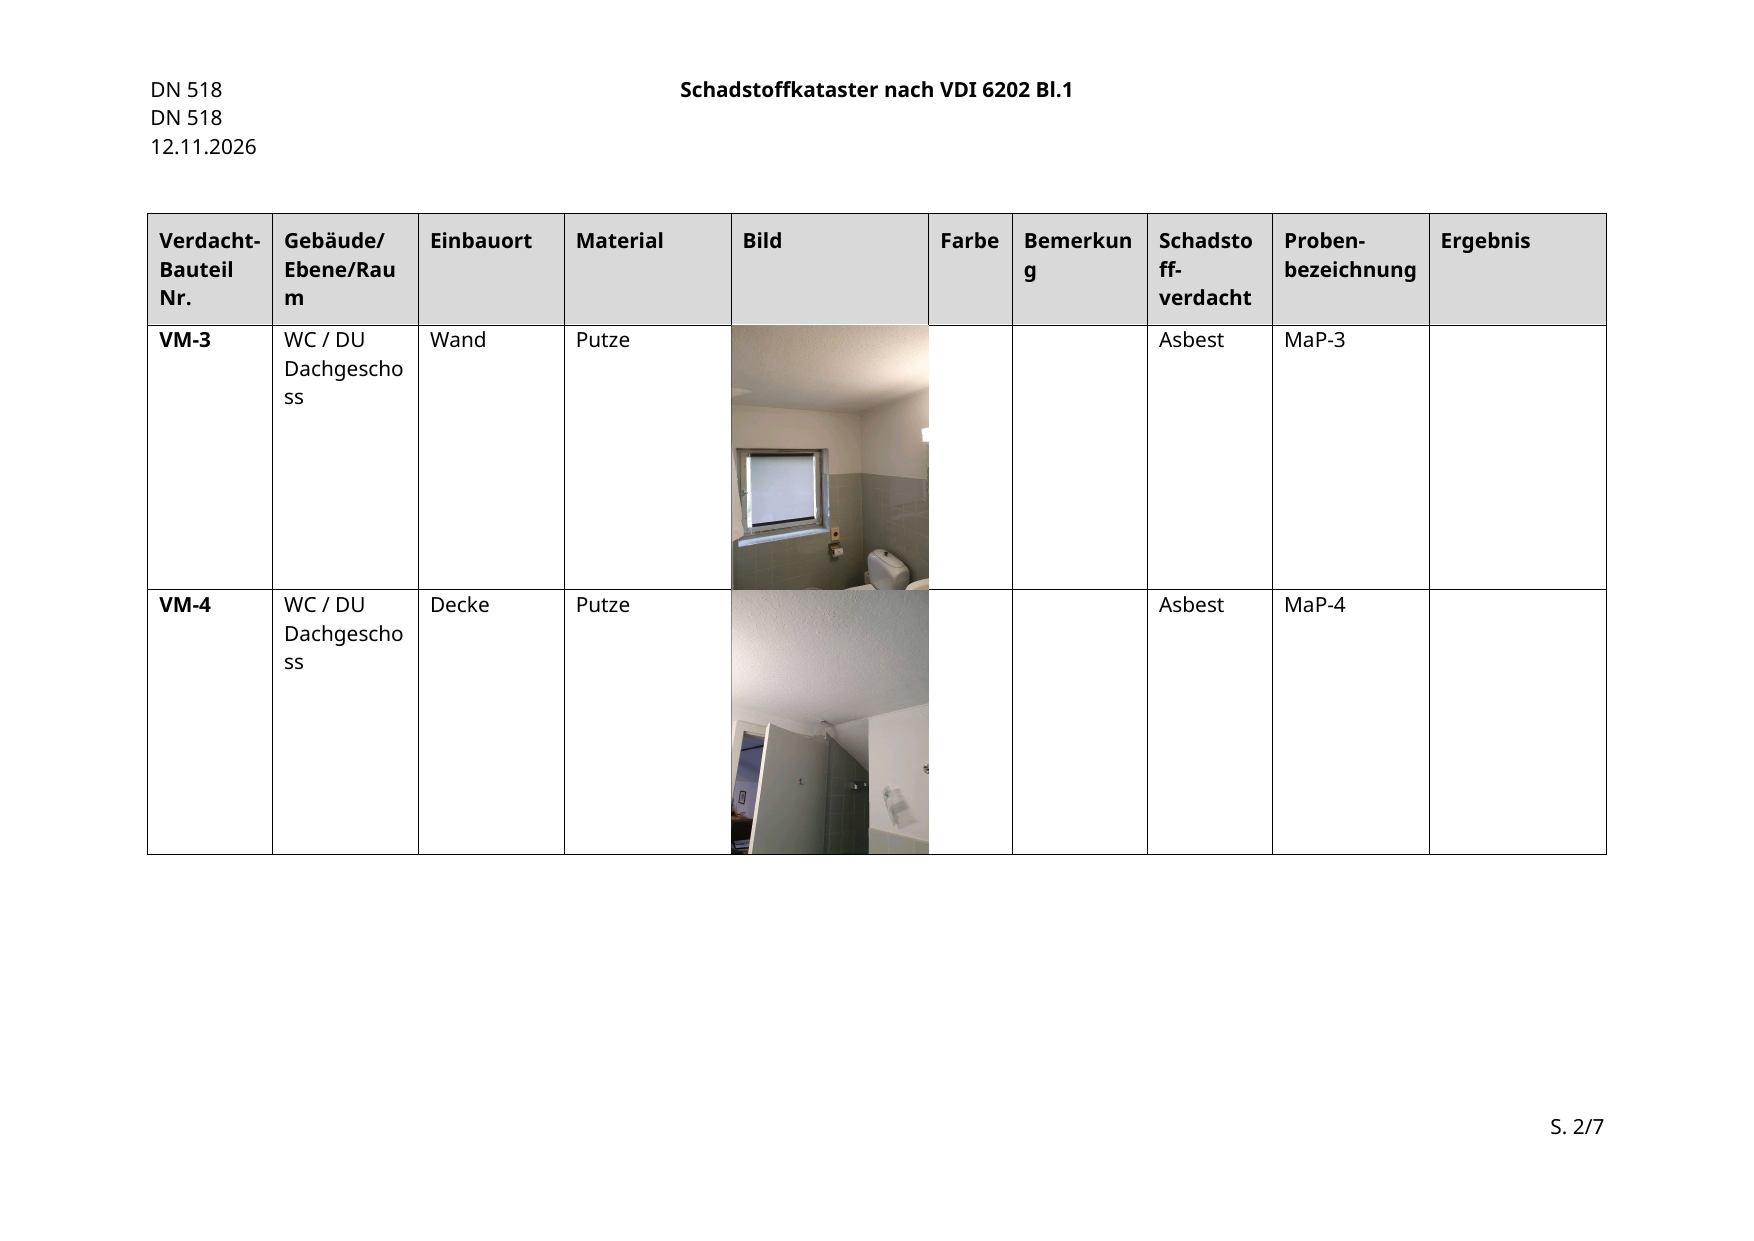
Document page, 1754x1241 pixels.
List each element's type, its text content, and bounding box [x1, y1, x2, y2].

table_header Einbauort [419, 214, 564, 324]
table_header Bild [732, 214, 928, 324]
table_cell WC / DU Dachgeschoss [273, 326, 418, 589]
table_cell WC / DU Dachgeschoss [273, 590, 418, 854]
table_cell Asbest [1148, 590, 1272, 854]
table_header Schadstoff-verdacht [1148, 214, 1272, 324]
table_cell [1430, 590, 1606, 854]
table_cell Putze [565, 590, 731, 854]
table_cell [1430, 326, 1606, 589]
table_cell Putze [565, 326, 731, 589]
table_header Material [565, 214, 731, 324]
table_cell [929, 590, 1012, 854]
table_header Farbe [929, 214, 1012, 324]
table_cell VM-4 [148, 590, 272, 854]
table_cell MaP-3 [1273, 326, 1429, 589]
table_cell Wand [419, 326, 564, 589]
table_cell [929, 326, 1012, 589]
table_header Proben-bezeichnung [1273, 214, 1429, 324]
table_cell Decke [419, 590, 564, 854]
table_header Verdacht-Bauteil Nr. [148, 214, 272, 324]
table_cell VM-3 [148, 326, 272, 589]
table_header Bemerkung [1013, 214, 1147, 324]
table_cell Asbest [1148, 326, 1272, 589]
table_cell MaP-4 [1273, 590, 1429, 854]
table_cell [1013, 326, 1147, 589]
table_cell [1013, 590, 1147, 854]
picture [731, 325, 929, 854]
table_header Gebäude/ Ebene/Raum [273, 214, 418, 324]
table_header Ergebnis [1430, 214, 1606, 324]
